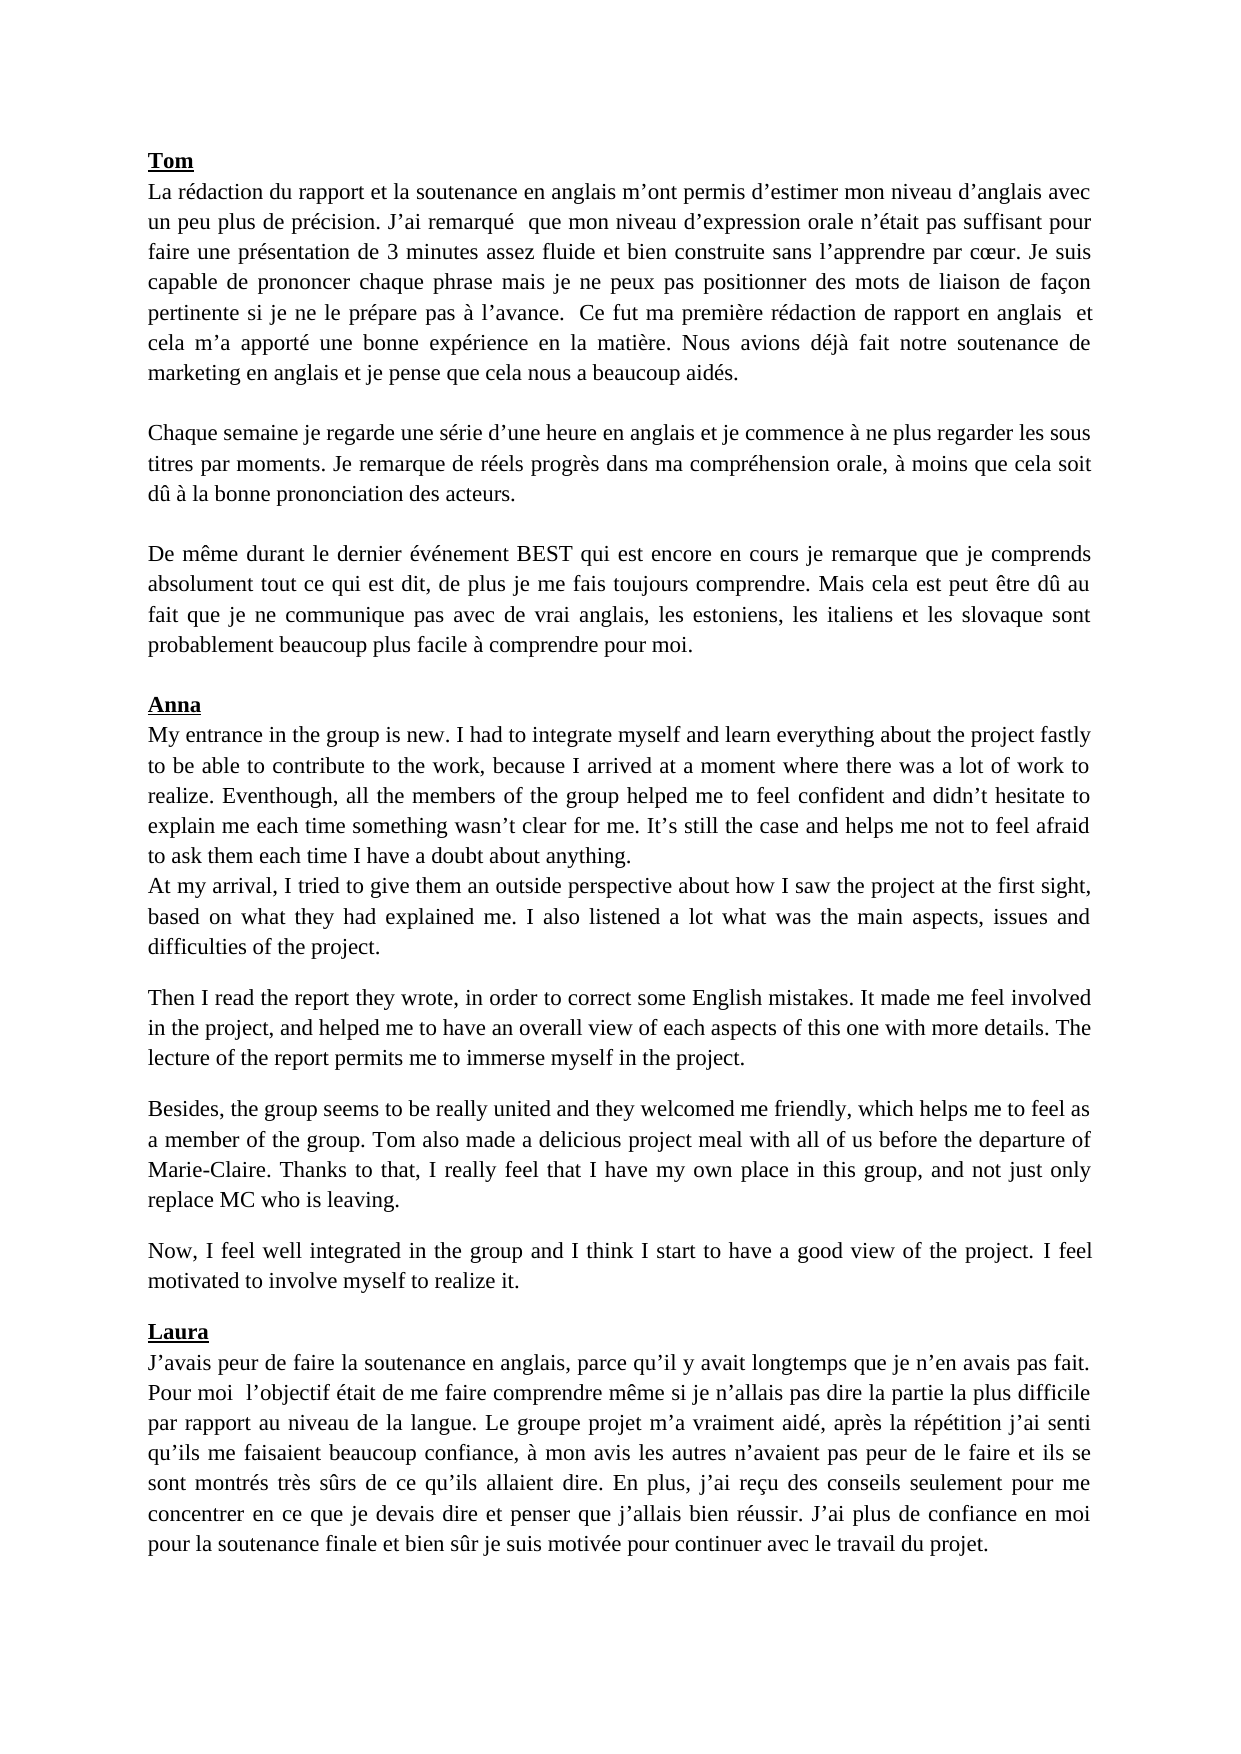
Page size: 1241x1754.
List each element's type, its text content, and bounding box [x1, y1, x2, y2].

text J’avais peur de faire la soutenance en anglais, parce qu’il y avait longtemps que je n’en avais pas fait. Pour moi l’objectif était de me faire comprendre même si je n’allais pas dire la partie la plus difficile par rapport au niveau de la langue. Le groupe projet m’a vraiment aidé, après la répétition j’ai senti qu’ils me faisaient beaucoup confiance, à mon avis les autres n’avaient pas peur de le faire et ils se sont montrés très sûrs de ce qu’ils allaient dire. En plus, j’ai reçu des conseils seulement pour me concentrer en ce que je devais dire et penser que j’allais bien réussir. J’ai plus de confiance en moi pour la soutenance finale et bien sûr je suis motivée pour continuer avec le travail du projet. [148, 1349, 1093, 1556]
list At my arrival, I tried to give them an outside perspective about how I saw the project at the first sight, based on what they had explained me. I also listened a lot what was the main aspects, issues and difficulties of the project. [148, 873, 1093, 959]
list My entrance in the group is new. I had to integrate myself and learn everything about the project fastly to be able to contribute to the work, because I arrived at a moment where there was a lot of work to realize. Eventhough, all the members of the group helped me to feel confident and didn’t hesitate to explain me each time something wasn’t clear for me. It’s still the case and helps me not to feel afraid to ask them each time I have a doubt about anything. [148, 722, 1093, 869]
text De même durant le dernier événement BEST qui est encore en cours je remarque que je comprends absolument tout ce qui est dit, de plus je me fais toujours comprendre. Mais cela est peut être dû au fait que je ne communique pas avec de vrai anglais, les estoniens, les italiens et les slovaque sont probablement beaucoup plus facile à comprendre pour moi. [148, 510, 1093, 657]
list Then I read the report they wrote, in order to correct some English mistakes. It made me feel involved in the project, and helped me to have an overall view of each aspects of this one with more details. The lecture of the report permits me to immerse myself in the project. [148, 984, 1093, 1071]
list Besides, the group seems to be really united and they welcomed me friendly, which helps me to feel as a member of the group. Tom also made a delicious project meal with all of us before the departure of Marie-Claire. Thanks to that, I really feel that I have my own place in this group, and not just only replace MC who is leaving. [148, 1096, 1093, 1212]
text Tom [148, 148, 1093, 174]
text La rédaction du rapport et la soutenance en anglais m’ont permis d’estimer mon niveau d’anglais avec un peu plus de précision. J’ai remarqué que mon niveau d’expression orale n’était pas suffisant pour faire une présentation de 3 minutes assez fluide et bien construite sans l’apprendre par cœur. Je suis capable de prononcer chaque phrase mais je ne peux pas positionner des mots de liaison de façon pertinente si je ne le prépare pas à l’avance. Ce fut ma première rédaction de rapport en anglais et cela m’a apporté une bonne expérience en la matière. Nous avions déjà fait notre soutenance de marketing en anglais et je pense que cela nous a beaucoup aidés. [148, 178, 1093, 385]
text Laura [148, 1318, 1093, 1345]
list Now, I feel well integrated in the group and I think I start to have a good view of the project. I feel motivated to involve myself to realize it. [148, 1237, 1093, 1294]
list Anna [148, 691, 1093, 718]
text Chaque semaine je regarde une série d’une heure en anglais et je commence à ne plus regarder les sous titres par moments. Je remarque de réels progrès dans ma compréhension orale, à moins que cela soit dû à la bonne prononciation des acteurs. [148, 389, 1093, 506]
